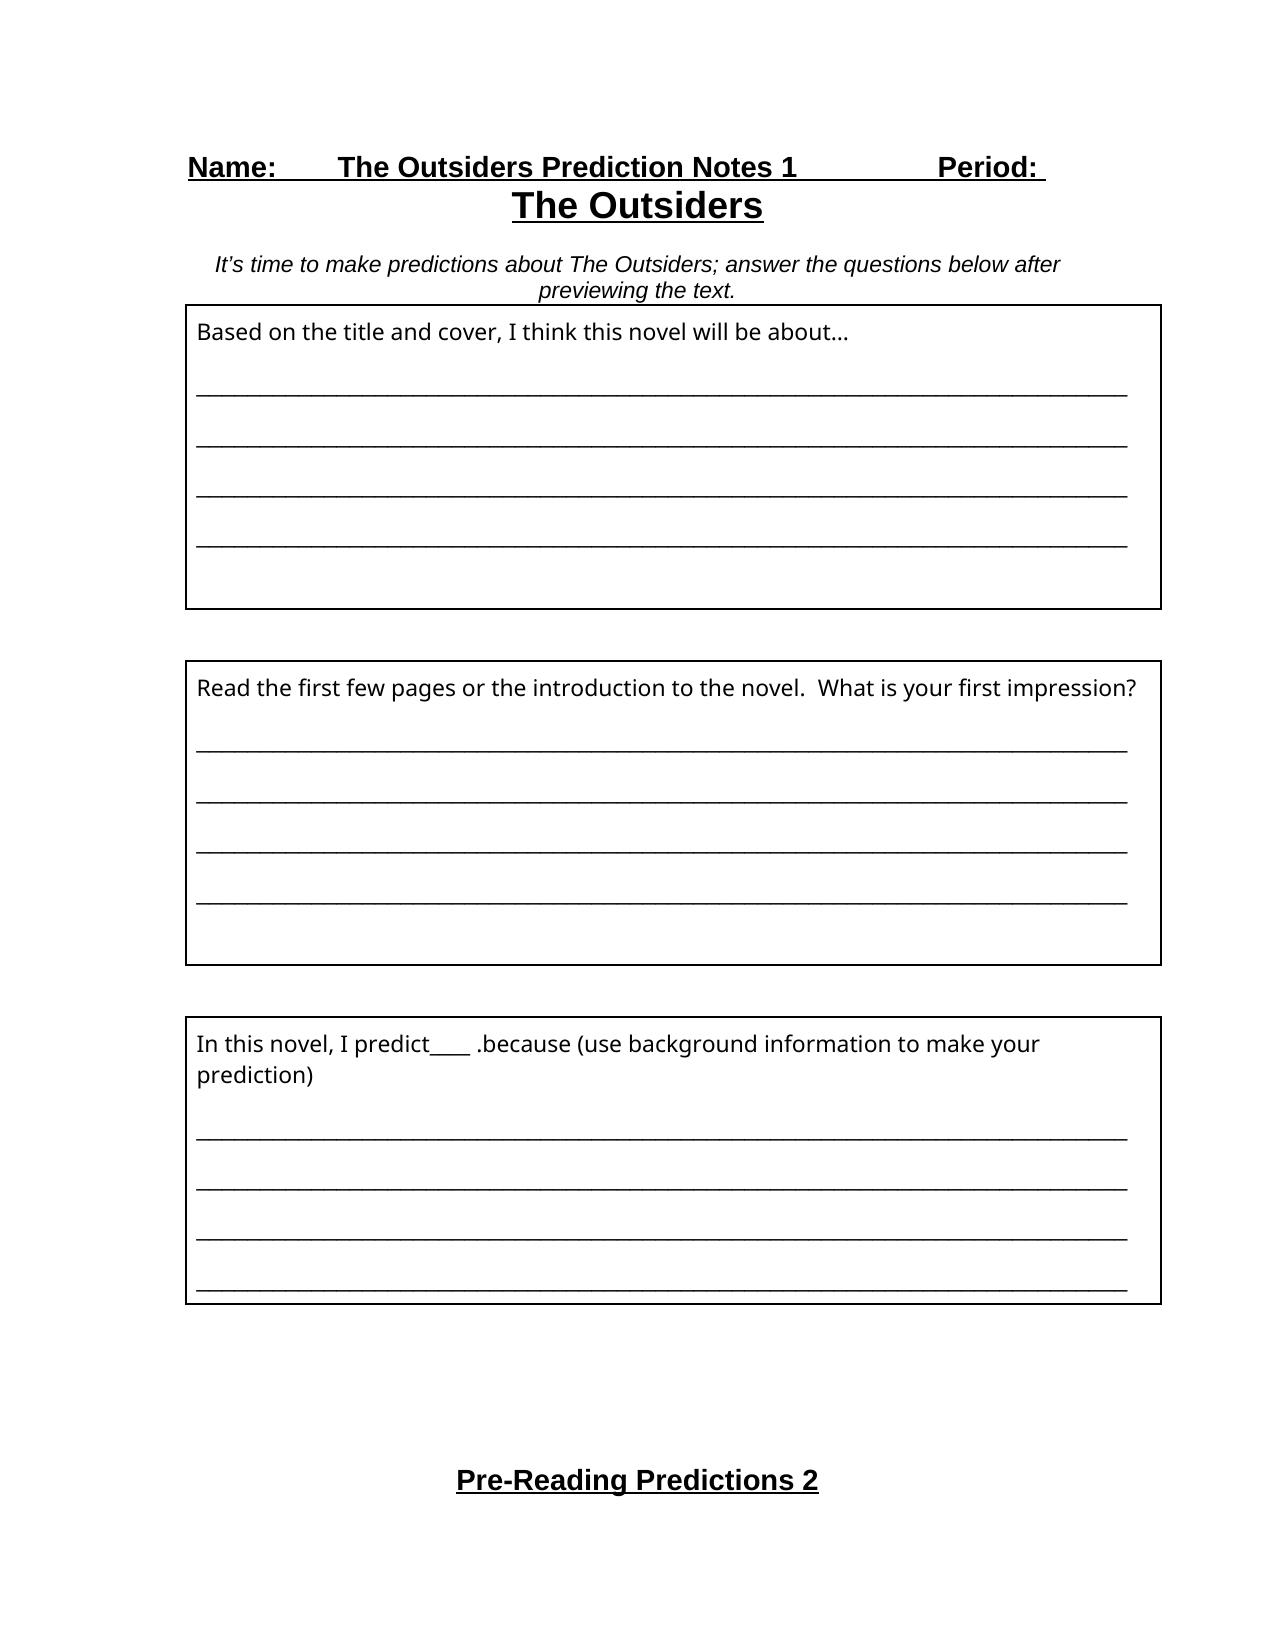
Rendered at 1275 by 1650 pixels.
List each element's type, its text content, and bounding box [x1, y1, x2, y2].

table_header Read the first few pages or the introduction to the novel. What is your first impression? _________________________________________________________________________ _________________________________________________________________________ _________________________________________________________________________ _________________________________________________________________________ [187, 662, 1160, 964]
text It’s time to make predictions about The Outsiders; answer the questions below after previewing the text. [187, 251, 1087, 303]
text The Outsiders [187, 183, 1087, 227]
text Name: The Outsiders Prediction Notes 1 Period: [187, 150, 1087, 183]
table_header In this novel, I predict____ .because (use background information to make your prediction) _________________________________________________________________________ _________________________________________________________________________ _________________________________________________________________________ _________________________________________________________________________ [187, 1018, 1160, 1303]
table_header Based on the title and cover, I think this novel will be about… _________________________________________________________________________ _________________________________________________________________________ _________________________________________________________________________ _________________________________________________________________________ [187, 306, 1160, 608]
text Pre-Reading Predictions 2 [187, 1463, 1087, 1496]
